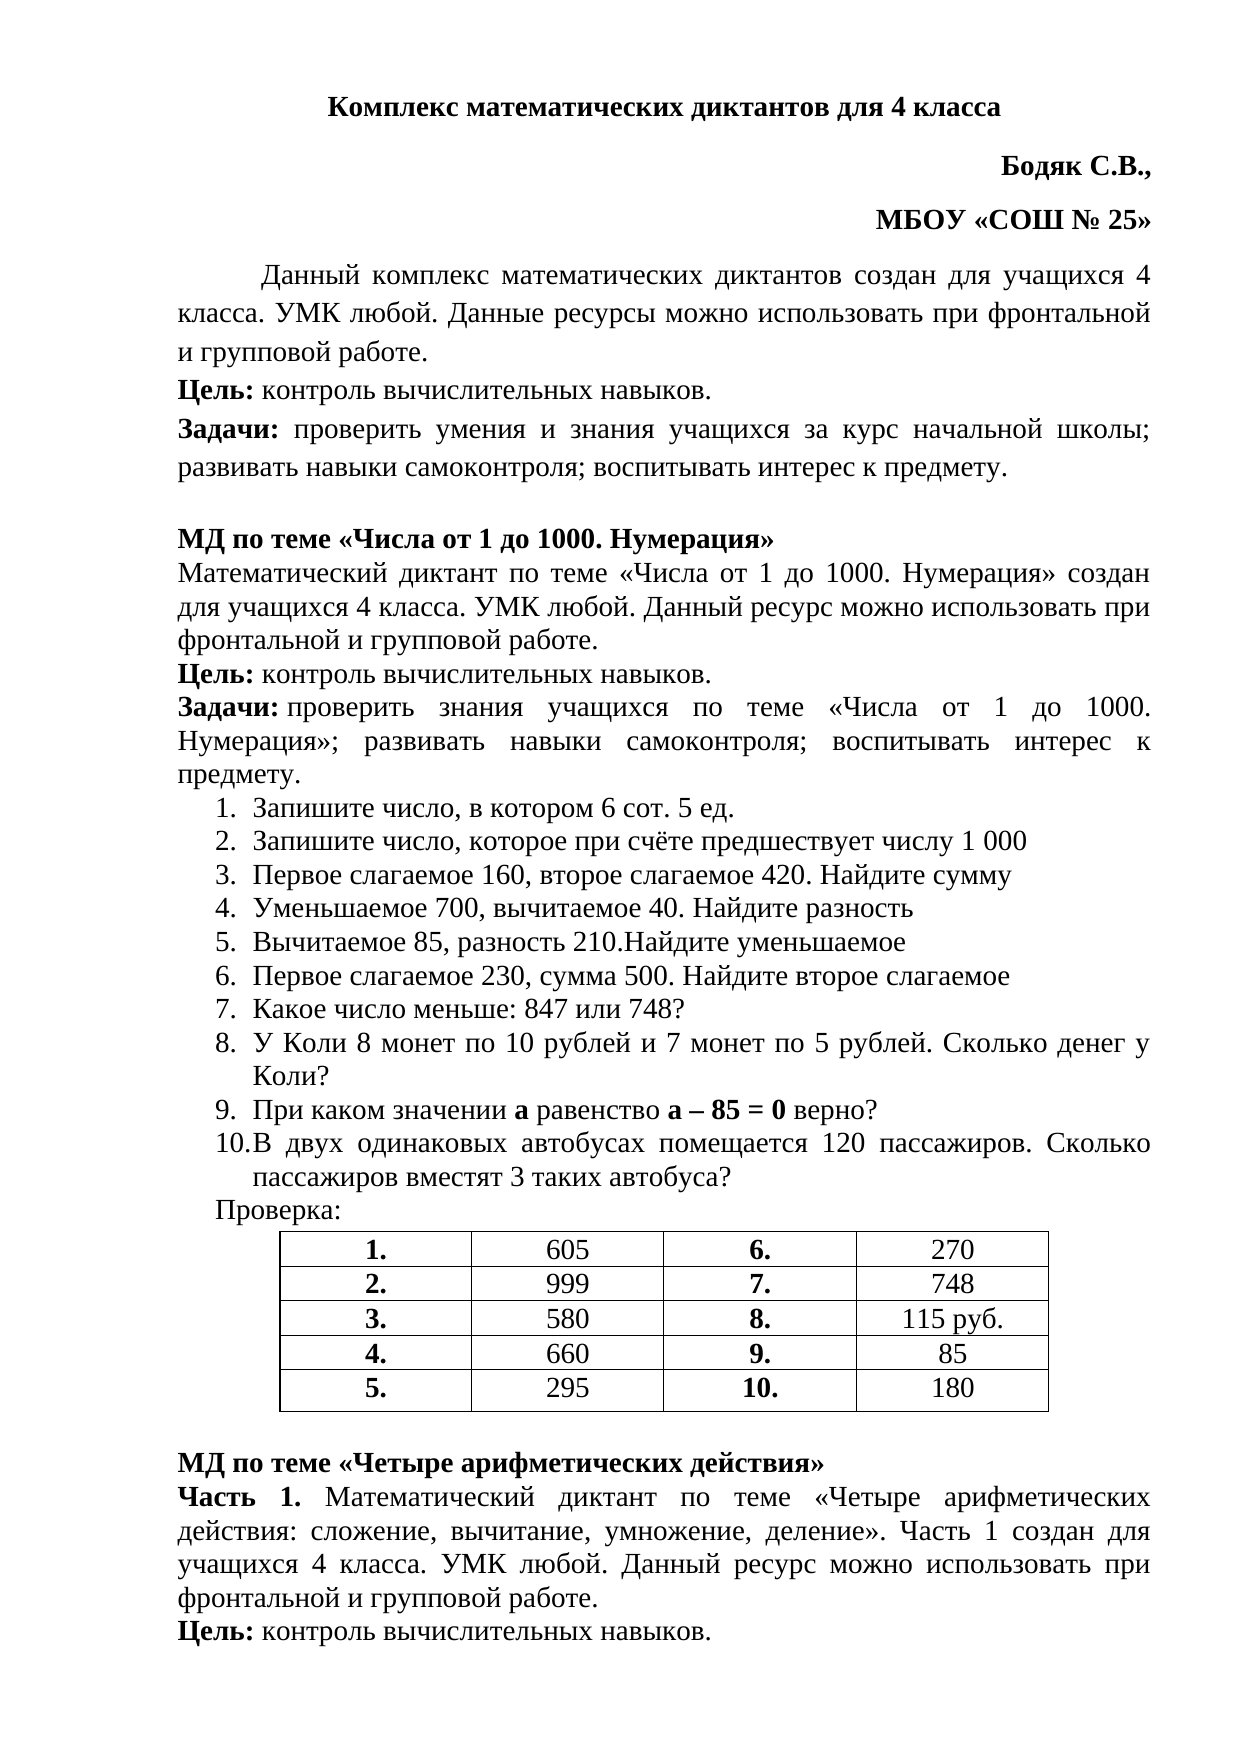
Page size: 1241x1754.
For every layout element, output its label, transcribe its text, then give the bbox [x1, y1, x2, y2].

table_cell 4. [281, 1336, 471, 1369]
table_cell 660 [472, 1336, 663, 1369]
table_cell 85 [857, 1336, 1048, 1369]
text Цель: контроль вычислительных навыков. [177, 372, 1152, 406]
text Часть 1. Математический диктант по теме «Четыре арифметических действия: сложение, вычитание, умножение, деление». Часть 1 создан для учащихся 4 класса. УМК любой. Данный ресурс можно использовать при фронтальной и групповой работе. [177, 1479, 1152, 1613]
list В двух одинаковых автобусах помещается 120 пассажиров. Сколько пассажиров вместят 3 таких автобуса? [215, 1125, 1152, 1192]
list Какое число меньше: 847 или 748? [215, 991, 1152, 1025]
table_cell 580 [472, 1301, 663, 1335]
text МД по теме «Четыре арифметических действия» [177, 1412, 1152, 1479]
table_cell 5. [281, 1370, 471, 1411]
text Проверка: [215, 1192, 1152, 1226]
list У Коли 8 монет по 10 рублей и 7 монет по 5 рублей. Сколько денег у Коли? [215, 1025, 1152, 1092]
text Задачи: проверить умения и знания учащихся за курс начальной школы; развивать навыки самоконтроля; воспитывать интерес к предмету. [177, 411, 1152, 483]
list Первое слагаемое 230, сумма 500. Найдите второе слагаемое [215, 958, 1152, 991]
text Бодяк С.В., [177, 148, 1152, 182]
table_header 6. [664, 1232, 856, 1266]
table_cell 7. [664, 1267, 856, 1300]
table_cell 8. [664, 1301, 856, 1335]
text Задачи: проверить знания учащихся по теме «Числа от 1 до 1000. Нумерация»; развивать навыки самоконтроля; воспитывать интерес к предмету. [177, 689, 1152, 790]
text Цель: контроль вычислительных навыков. [177, 656, 1152, 689]
text МБОУ «СОШ № 25» [177, 202, 1152, 236]
table_cell 748 [857, 1267, 1048, 1300]
table_header 1. [281, 1232, 471, 1266]
table_cell 295 [472, 1370, 663, 1411]
list При каком значении а равенство а – 85 = 0 верно? [215, 1092, 1152, 1125]
text Данный комплекс математических диктантов создан для учащихся 4 класса. УМК любой. Данные ресурсы можно использовать при фронтальной и групповой работе. [177, 257, 1152, 367]
table_header 270 [857, 1232, 1048, 1266]
list Запишите число, в котором 6 сот. 5 ед. [215, 790, 1152, 823]
list Уменьшаемое 700, вычитаемое 40. Найдите разность [215, 891, 1152, 924]
table_cell 180 [857, 1370, 1048, 1411]
table_cell 115 руб. [857, 1301, 1048, 1335]
list Первое слагаемое 160, второе слагаемое 420. Найдите сумму [215, 857, 1152, 891]
table_cell 2. [281, 1267, 471, 1300]
table_header 605 [472, 1232, 663, 1266]
text МД по теме «Числа от 1 до 1000. Нумерация» [177, 522, 1152, 555]
table_cell 999 [472, 1267, 663, 1300]
text Цель: контроль вычислительных навыков. [177, 1613, 1152, 1647]
table_cell 9. [664, 1336, 856, 1369]
text Комплекс математических диктантов для 4 класса [177, 89, 1152, 122]
list Вычитаемое 85, разность 210.Найдите уменьшаемое [215, 924, 1152, 958]
text Математический диктант по теме «Числа от 1 до 1000. Нумерация» создан для учащихся 4 класса. УМК любой. Данный ресурс можно использовать при фронтальной и групповой работе. [177, 555, 1152, 656]
table_cell 10. [664, 1370, 856, 1411]
table_cell 3. [281, 1301, 471, 1335]
list Запишите число, которое при счёте предшествует числу 1 000 [215, 823, 1152, 857]
